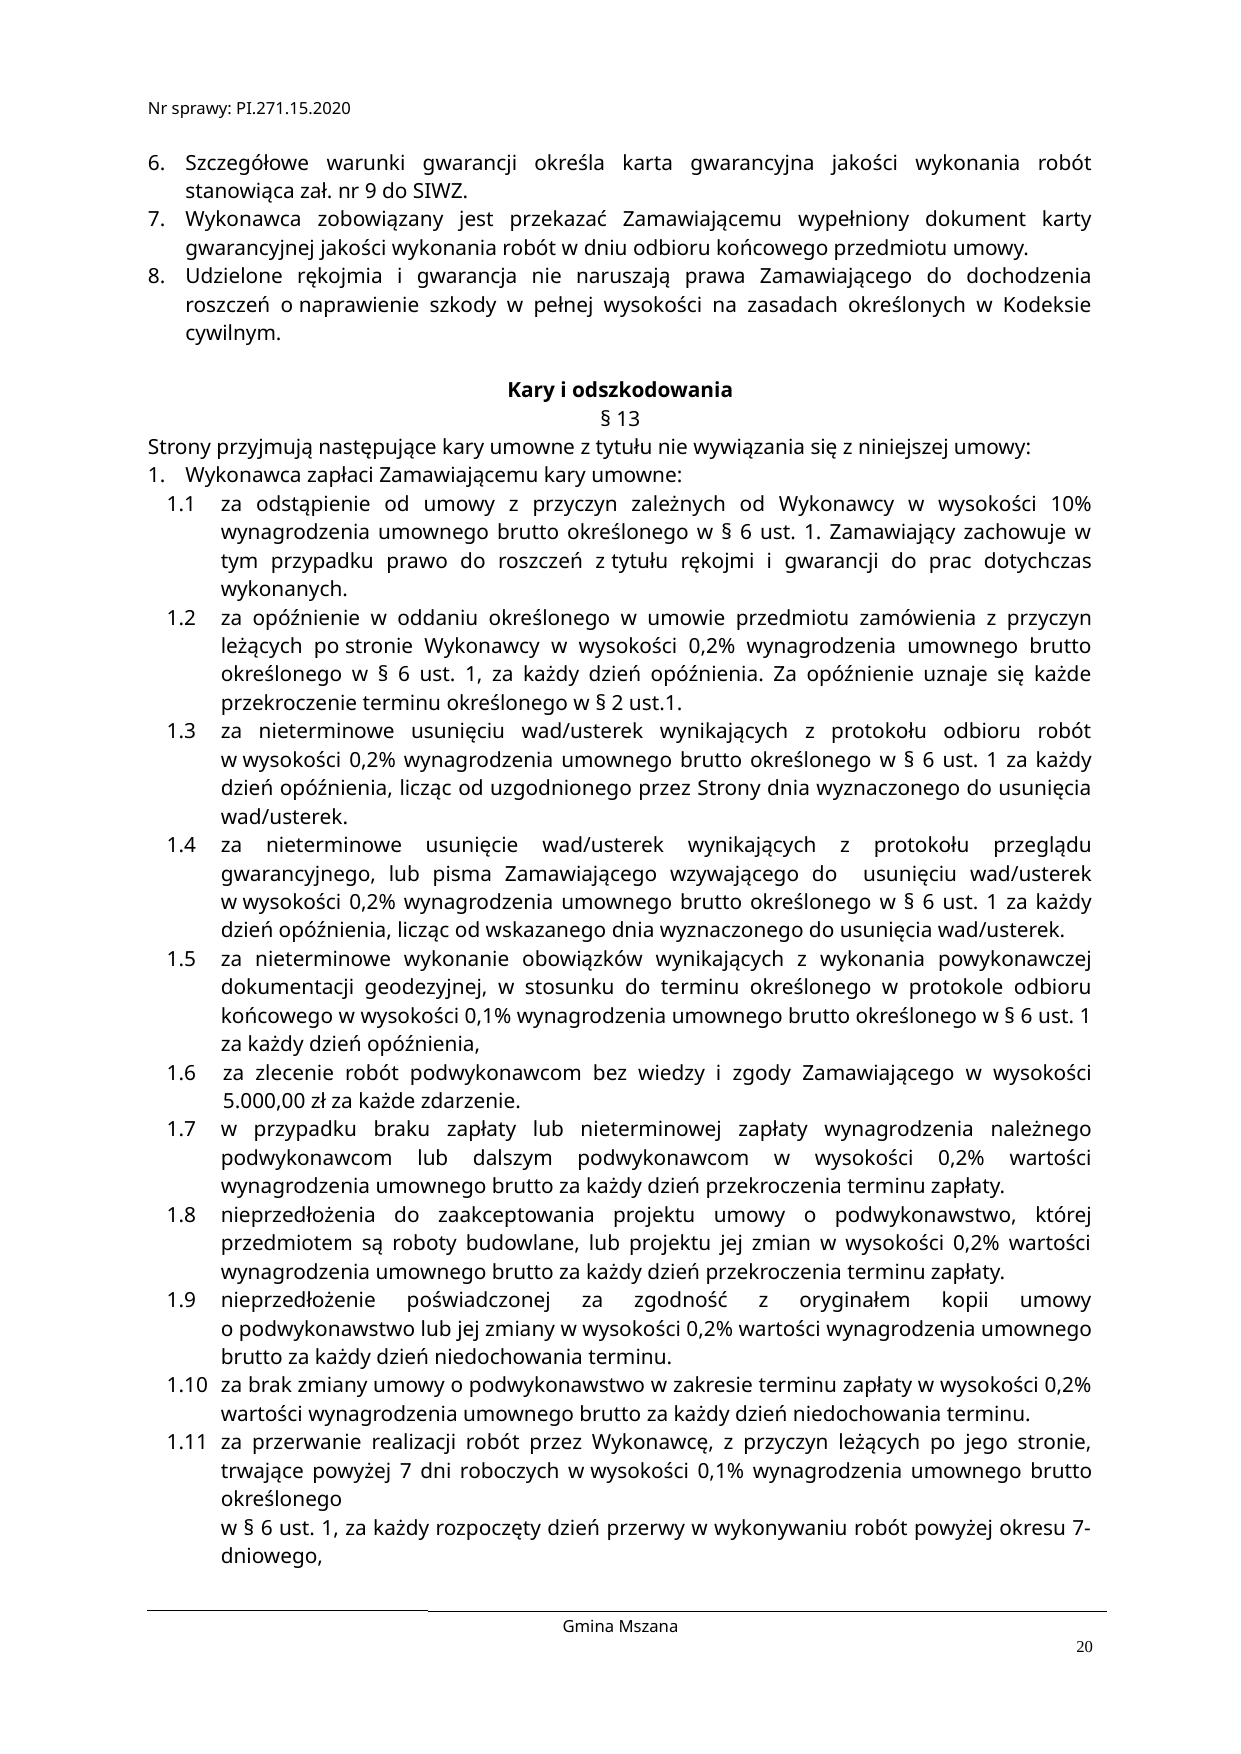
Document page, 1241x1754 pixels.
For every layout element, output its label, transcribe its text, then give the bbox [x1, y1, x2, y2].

list nieprzedłożenia do zaakceptowania projektu umowy o podwykonawstwo, której przedmiotem są roboty budowlane, lub projektu jej zmian w wysokości 0,2% wartości wynagrodzenia umownego brutto za każdy dzień przekroczenia terminu zapłaty. [166, 1200, 1092, 1285]
list nieprzedłożenie poświadczonej za zgodność z oryginałem kopii umowy o podwykonawstwo lub jej zmiany w wysokości 0,2% wartości wynagrodzenia umownego brutto za każdy dzień niedochowania terminu. [166, 1285, 1092, 1371]
list w przypadku braku zapłaty lub nieterminowej zapłaty wynagrodzenia należnego podwykonawcom lub dalszym podwykonawcom w wysokości 0,2% wartości wynagrodzenia umownego brutto za każdy dzień przekroczenia terminu zapłaty. [166, 1114, 1092, 1200]
list Udzielone rękojmia i gwarancja nie naruszają prawa Zamawiającego do dochodzenia roszczeń o naprawienie szkody w pełnej wysokości na zasadach określonych w Kodeksie cywilnym. [148, 261, 1092, 347]
text Strony przyjmują następujące kary umowne z tytułu nie wywiązania się z niniejszej umowy: [148, 432, 1092, 461]
list za zlecenie robót podwykonawcom bez wiedzy i zgody Zamawiającego w wysokości 5.000,00 zł za każde zdarzenie. [166, 1058, 1092, 1114]
list za nieterminowe usunięcie wad/usterek wynikających z protokołu przeglądu gwarancyjnego, lub pisma Zamawiającego wzywającego do usunięciu wad/usterek w wysokości 0,2% wynagrodzenia umownego brutto określonego w § 6 ust. 1 za każdy dzień opóźnienia, licząc od wskazanego dnia wyznaczonego do usunięcia wad/usterek. [166, 830, 1092, 944]
list Szczegółowe warunki gwarancji określa karta gwarancyjna jakości wykonania robót stanowiąca zał. nr 9 do SIWZ. [148, 148, 1092, 204]
list za odstąpienie od umowy z przyczyn zależnych od Wykonawcy w wysokości 10% wynagrodzenia umownego brutto określonego w § 6 ust. 1. Zamawiający zachowuje w tym przypadku prawo do roszczeń z tytułu rękojmi i gwarancji do prac dotychczas wykonanych. [166, 489, 1092, 603]
text § 13 [148, 404, 1092, 432]
list za nieterminowe usunięciu wad/usterek wynikających z protokołu odbioru robót w wysokości 0,2% wynagrodzenia umownego brutto określonego w § 6 ust. 1 za każdy dzień opóźnienia, licząc od uzgodnionego przez Strony dnia wyznaczonego do usunięcia wad/usterek. [166, 716, 1092, 830]
list za nieterminowe wykonanie obowiązków wynikających z wykonania powykonawczej dokumentacji geodezyjnej, w stosunku do terminu określonego w protokole odbioru końcowego w wysokości 0,1% wynagrodzenia umownego brutto określonego w § 6 ust. 1 za każdy dzień opóźnienia, [166, 944, 1092, 1058]
list za brak zmiany umowy o podwykonawstwo w zakresie terminu zapłaty w wysokości 0,2% wartości wynagrodzenia umownego brutto za każdy dzień niedochowania terminu. [166, 1371, 1092, 1427]
list Wykonawca zapłaci Zamawiającemu kary umowne: [148, 461, 1092, 489]
list Wykonawca zobowiązany jest przekazać Zamawiającemu wypełniony dokument karty gwarancyjnej jakości wykonania robót w dniu odbioru końcowego przedmiotu umowy. [148, 204, 1092, 261]
list za opóźnienie w oddaniu określonego w umowie przedmiotu zamówienia z przyczyn leżących po stronie Wykonawcy w wysokości 0,2% wynagrodzenia umownego brutto określonego w § 6 ust. 1, za każdy dzień opóźnienia. Za opóźnienie uznaje się każde przekroczenie terminu określonego w § 2 ust.1. [166, 603, 1092, 716]
list za przerwanie realizacji robót przez Wykonawcę, z przyczyn leżących po jego stronie, trwające powyżej 7 dni roboczych w wysokości 0,1% wynagrodzenia umownego brutto określonego w § 6 ust. 1, za każdy rozpoczęty dzień przerwy w wykonywaniu robót powyżej okresu 7-dniowego, [166, 1427, 1092, 1569]
text Kary i odszkodowania [148, 375, 1092, 404]
